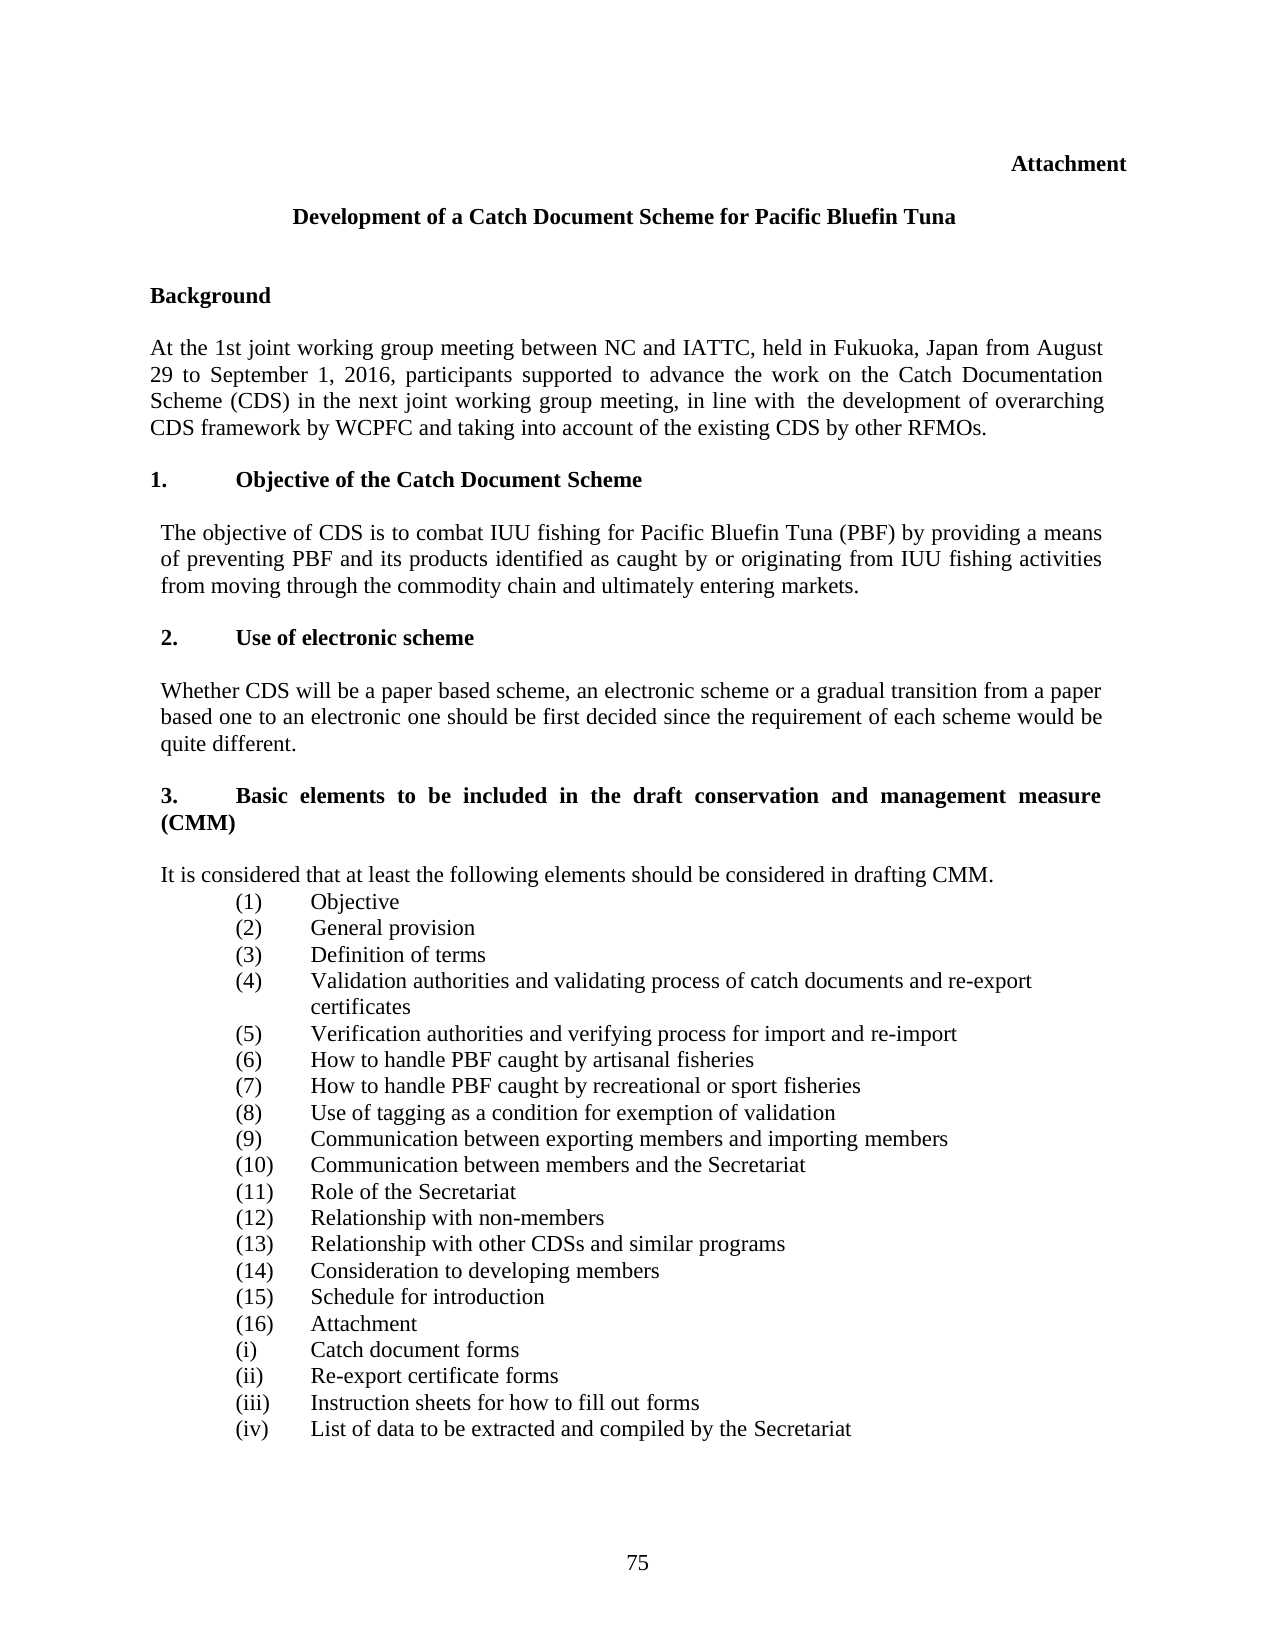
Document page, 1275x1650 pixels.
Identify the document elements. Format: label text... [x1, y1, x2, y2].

text Development of a Catch Document Scheme for Pacific Bluefin Tuna [150, 203, 1099, 229]
list Instruction sheets for how to fill out forms [235, 1389, 1125, 1415]
list Communication between members and the Secretariat [235, 1151, 1125, 1178]
list Schedule for introduction [236, 1283, 1125, 1309]
list Objective [235, 888, 1125, 914]
list Definition of terms [235, 941, 1125, 967]
list Role of the Secretariat [236, 1178, 1125, 1204]
list Use of tagging as a condition for exemption of validation [235, 1099, 1125, 1125]
list Basic elements to be included in the draft conservation and management measure (CMM) [161, 782, 1102, 835]
list Re-export certificate forms [235, 1362, 1125, 1389]
list Attachment [236, 1309, 1125, 1336]
list Validation authorities and validating process of catch documents and re-export certificates [235, 967, 1104, 1020]
list How to handle PBF caught by artisanal fisheries [235, 1046, 1125, 1072]
list Relationship with other CDSs and similar programs [236, 1231, 1125, 1257]
list Relationship with non-members [236, 1204, 1125, 1231]
text Attachment [150, 150, 1126, 176]
list Verification authorities and verifying process for import and re-import [235, 1020, 1125, 1046]
list Catch document forms [235, 1336, 1125, 1362]
list List of data to be extracted and compiled by the Secretariat [235, 1415, 1125, 1441]
list Consideration to developing members [236, 1257, 1125, 1283]
text Whether CDS will be a paper based scheme, an electronic scheme or a gradual transition from a paper based one to an electronic one should be first decided since the requirement of each scheme would be quite different. [160, 677, 1104, 756]
text Background [150, 282, 1125, 308]
list Use of electronic scheme [161, 624, 1125, 651]
list General provision [235, 914, 1125, 941]
list How to handle PBF caught by recreational or sport fisheries [235, 1072, 1125, 1099]
text It is considered that at least the following elements should be considered in drafting CMM. [160, 862, 1125, 888]
list Objective of the Catch Document Scheme [150, 466, 1125, 493]
text The objective of CDS is to combat IUU fishing for Pacific Bluefin Tuna (PBF) by providing a means of preventing PBF and its products identified as caught by or originating from IUU fishing activities from moving through the commodity chain and ultimately entering markets. [160, 519, 1103, 598]
text At the 1st joint working group meeting between NC and IATTC, held in Fukuoka, Japan from August 29 to September 1, 2016, participants supported to advance the work on the Catch Documentation Scheme (CDS) in the next joint working group meeting, in line with the development of overarching CDS framework by WCPFC and taking into account of the existing CDS by other RFMOs. [150, 334, 1104, 440]
list Communication between exporting members and importing members [235, 1125, 1125, 1151]
